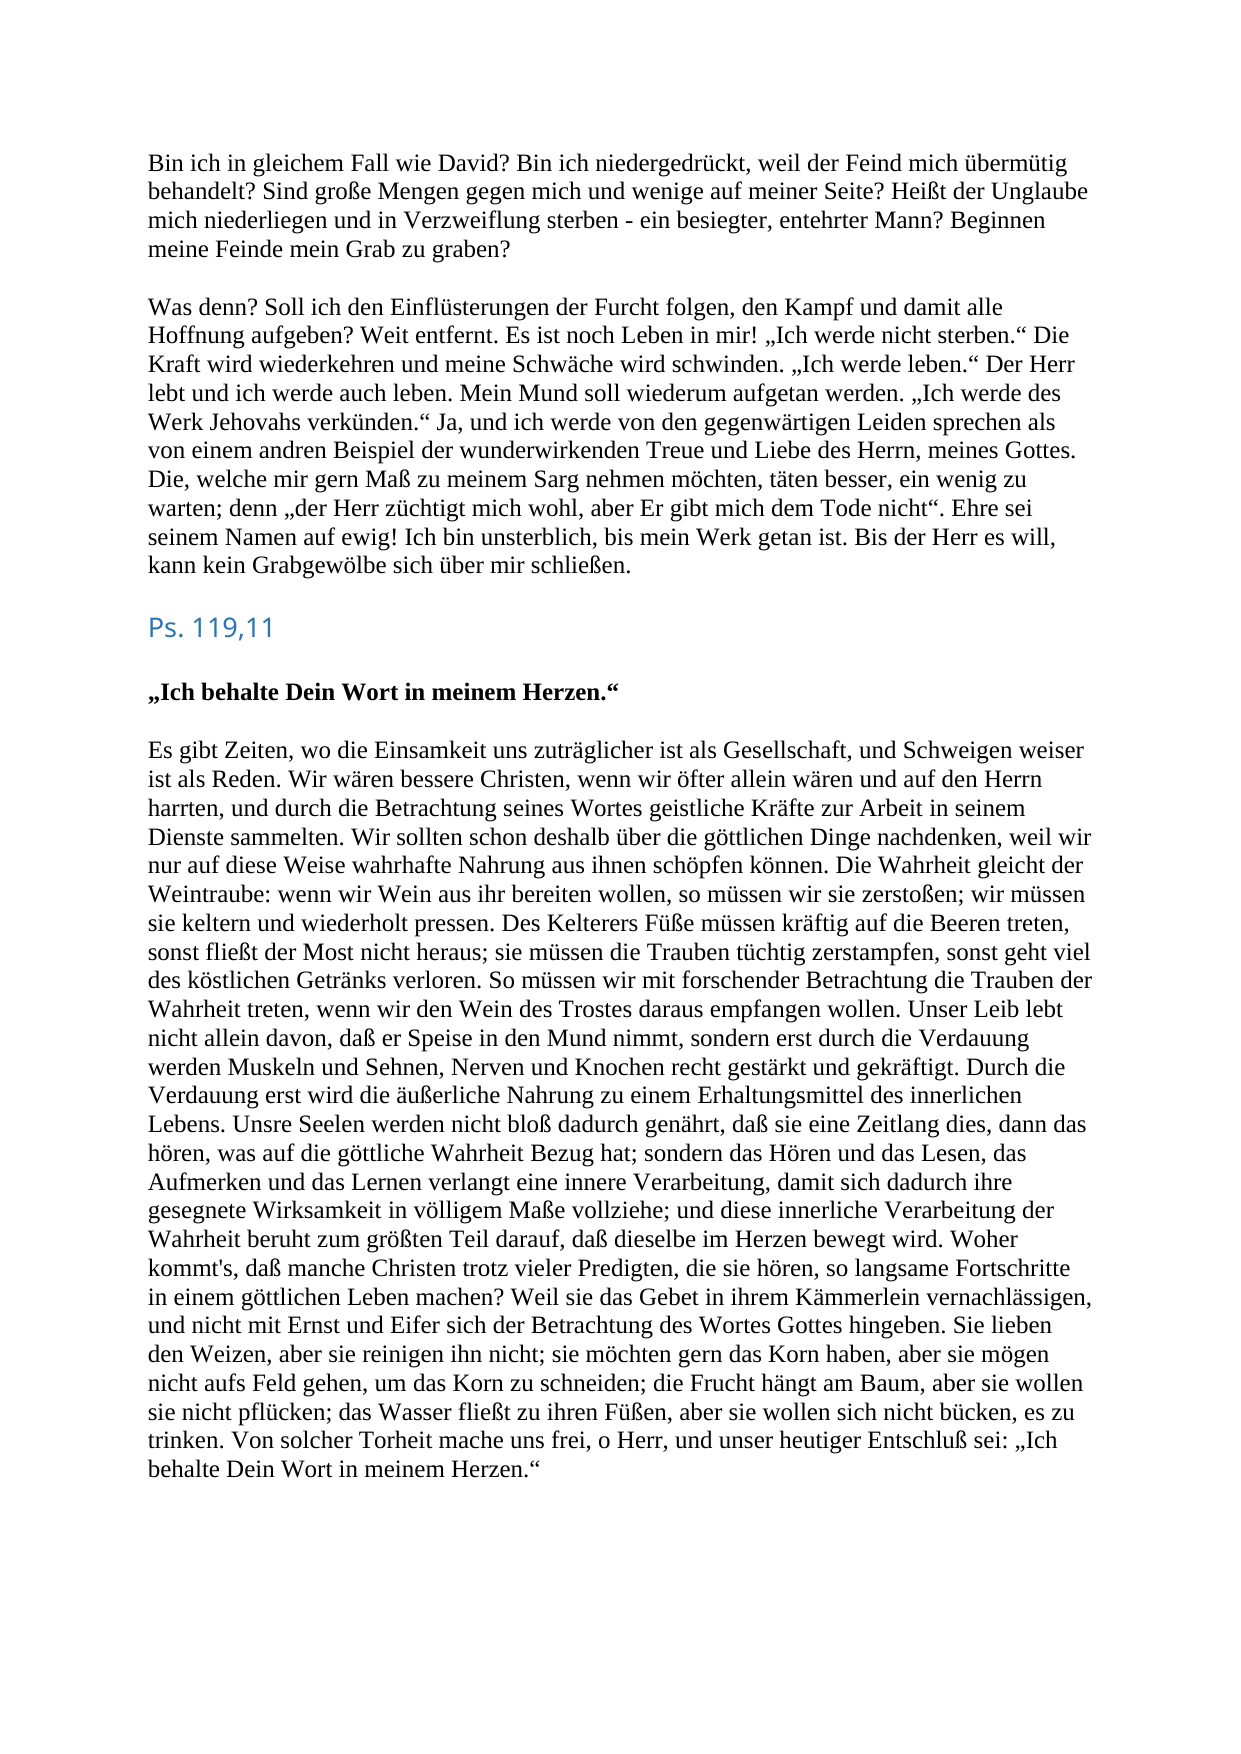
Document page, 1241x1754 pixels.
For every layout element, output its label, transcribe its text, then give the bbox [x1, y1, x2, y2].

text Was denn? Soll ich den Einflüsterungen der Furcht folgen, den Kampf und damit alle Hoffnung aufgeben? Weit entfernt. Es ist noch Leben in mir! „Ich werde nicht sterben.“ Die Kraft wird wiederkehren und meine Schwäche wird schwinden. „Ich werde leben.“ Der Herr lebt und ich werde auch leben. Mein Mund soll wiederum aufgetan werden. „Ich werde des Werk Jehovahs verkünden.“ Ja, und ich werde von den gegenwärtigen Leiden sprechen als von einem andren Beispiel der wunderwirkenden Treue und Liebe des Herrn, meines Gottes. Die, welche mir gern Maß zu meinem Sarg nehmen möchten, täten besser, ein wenig zu warten; denn „der Herr züchtigt mich wohl, aber Er gibt mich dem Tode nicht“. Ehre sei seinem Namen auf ewig! Ich bin unsterblich, bis mein Werk getan ist. Bis der Herr es will, kann kein Grabgewölbe sich über mir schließen. [148, 649, 1093, 937]
subtitle Ps. 118,17 [148, 321, 1093, 357]
text „Ich behalte Dein Wort in meinem Herzen.“ [148, 1035, 1093, 1063]
subtitle Ps. 119,11 [148, 966, 1093, 1003]
text Eine erwünschte Zusicherung dies! Sie war ohne Zweifel auf eine Verheißung gegründet, die innerlich dem Herzen des Psalmisten zugeflüstert ward, die er ergriff und sich ihrer erfreute. Bin ich in gleichem Fall wie David? Bin ich niedergedrückt, weil der Feind mich übermütig behandelt? Sind große Mengen gegen mich und wenige auf meiner Seite? Heißt der Unglaube mich niederliegen und in Verzweiflung sterben - ein besiegter, entehrter Mann? Beginnen meine Feinde mein Grab zu graben? [148, 447, 1093, 620]
text „Ich werde nicht sterben, sondern leben und des Herrn Werk verkündigen.“ [148, 389, 1093, 418]
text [148, 148, 1093, 291]
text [148, 1093, 1093, 1610]
